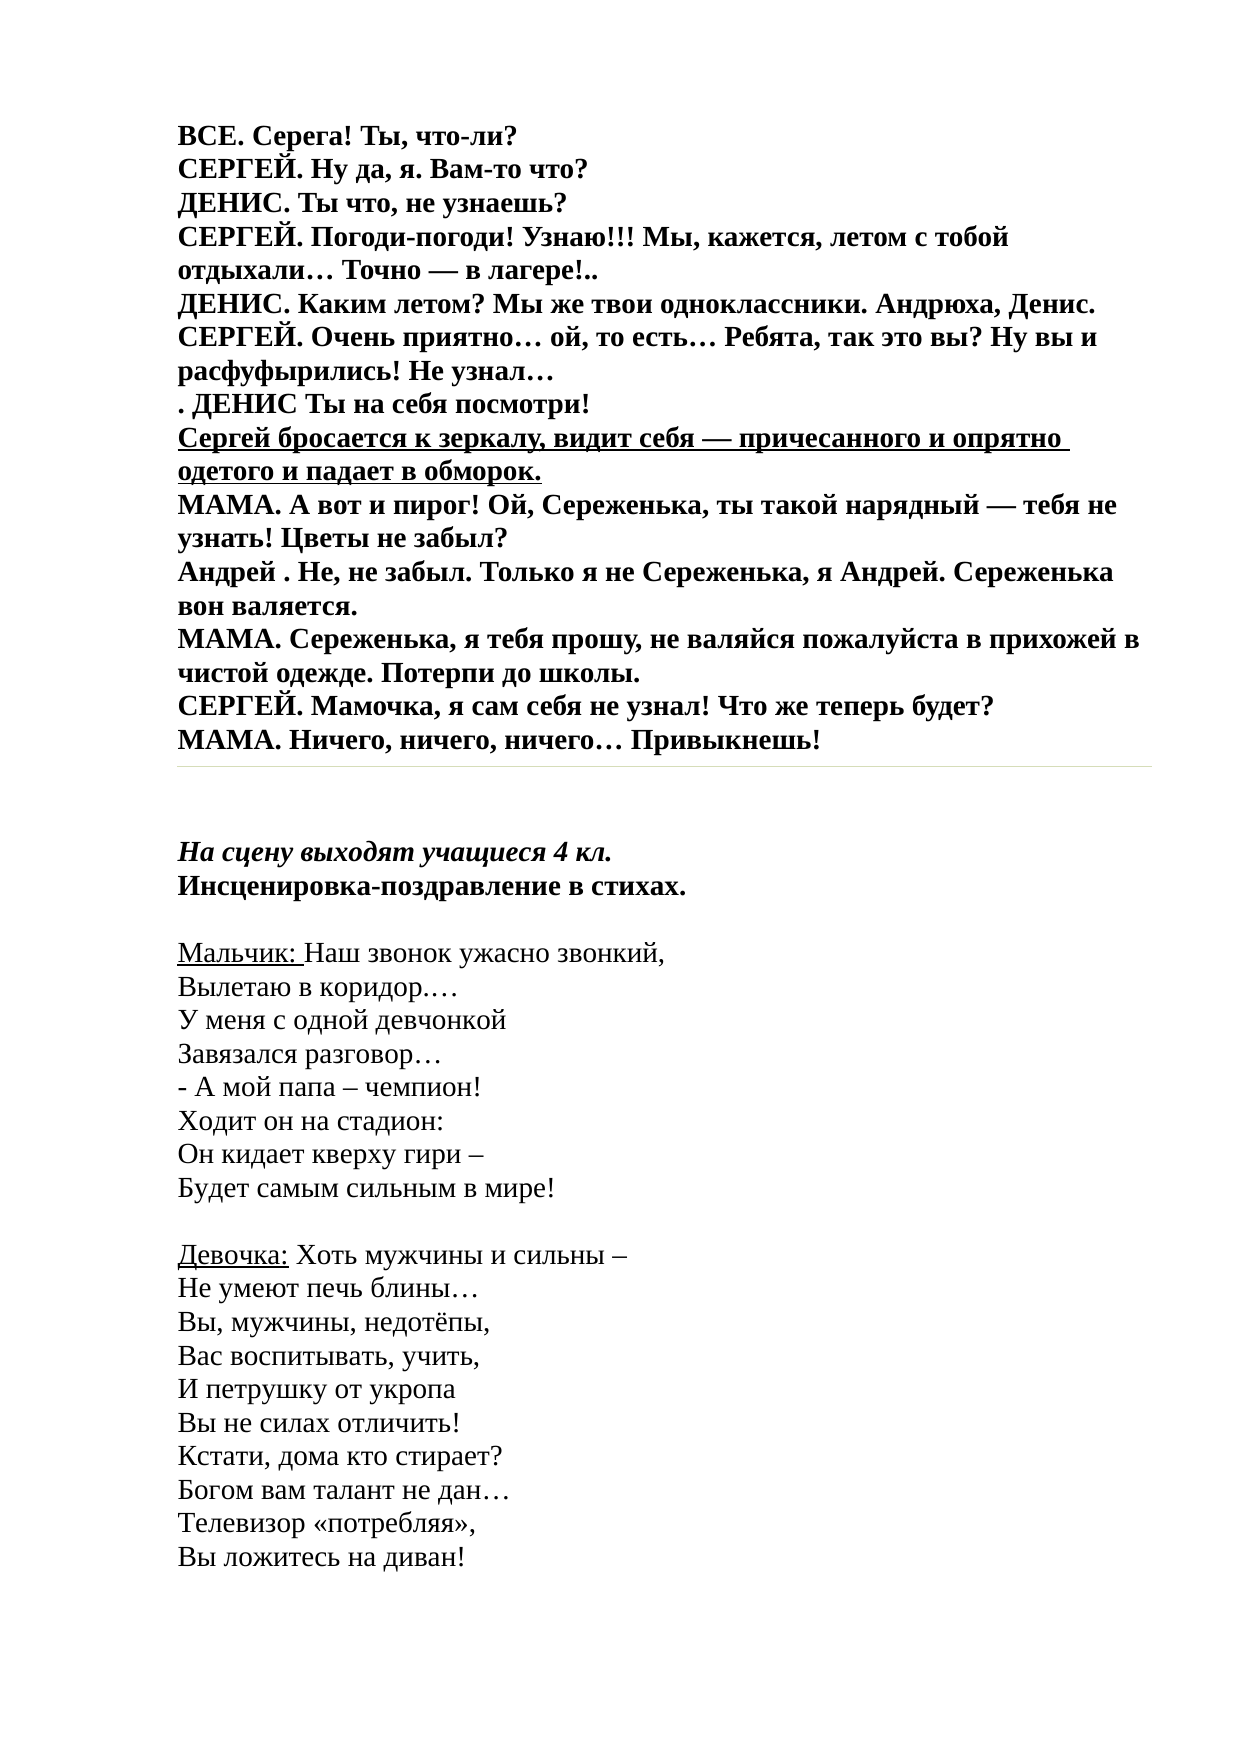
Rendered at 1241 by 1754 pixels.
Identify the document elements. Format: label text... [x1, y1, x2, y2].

text Инсценировка-поздравление в стихах. [177, 868, 1152, 902]
text На сцену выходят учащиеся 4 кл. [177, 834, 1152, 868]
text Мальчик: Наш звонок ужасно звонкий, Вылетаю в коридор.… [177, 935, 1152, 1002]
text У меня с одной девчонкой Завязался разговор… - А мой папа – чемпион! Ходит он на стадион: Он кидает кверху гири – Будет самым сильным в мире! [177, 1002, 1152, 1203]
text Девочка: Хоть мужчины и сильны – Не умеют печь блины… Вы, мужчины, недотёпы, Вас воспитывать, учить, И петрушку от укропа Вы не силах отличить! Кстати, дома кто стирает? Богом вам талант не дан… Телевизор «потребляя», Вы ложитесь на диван! [177, 1237, 1152, 1572]
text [177, 118, 1152, 766]
